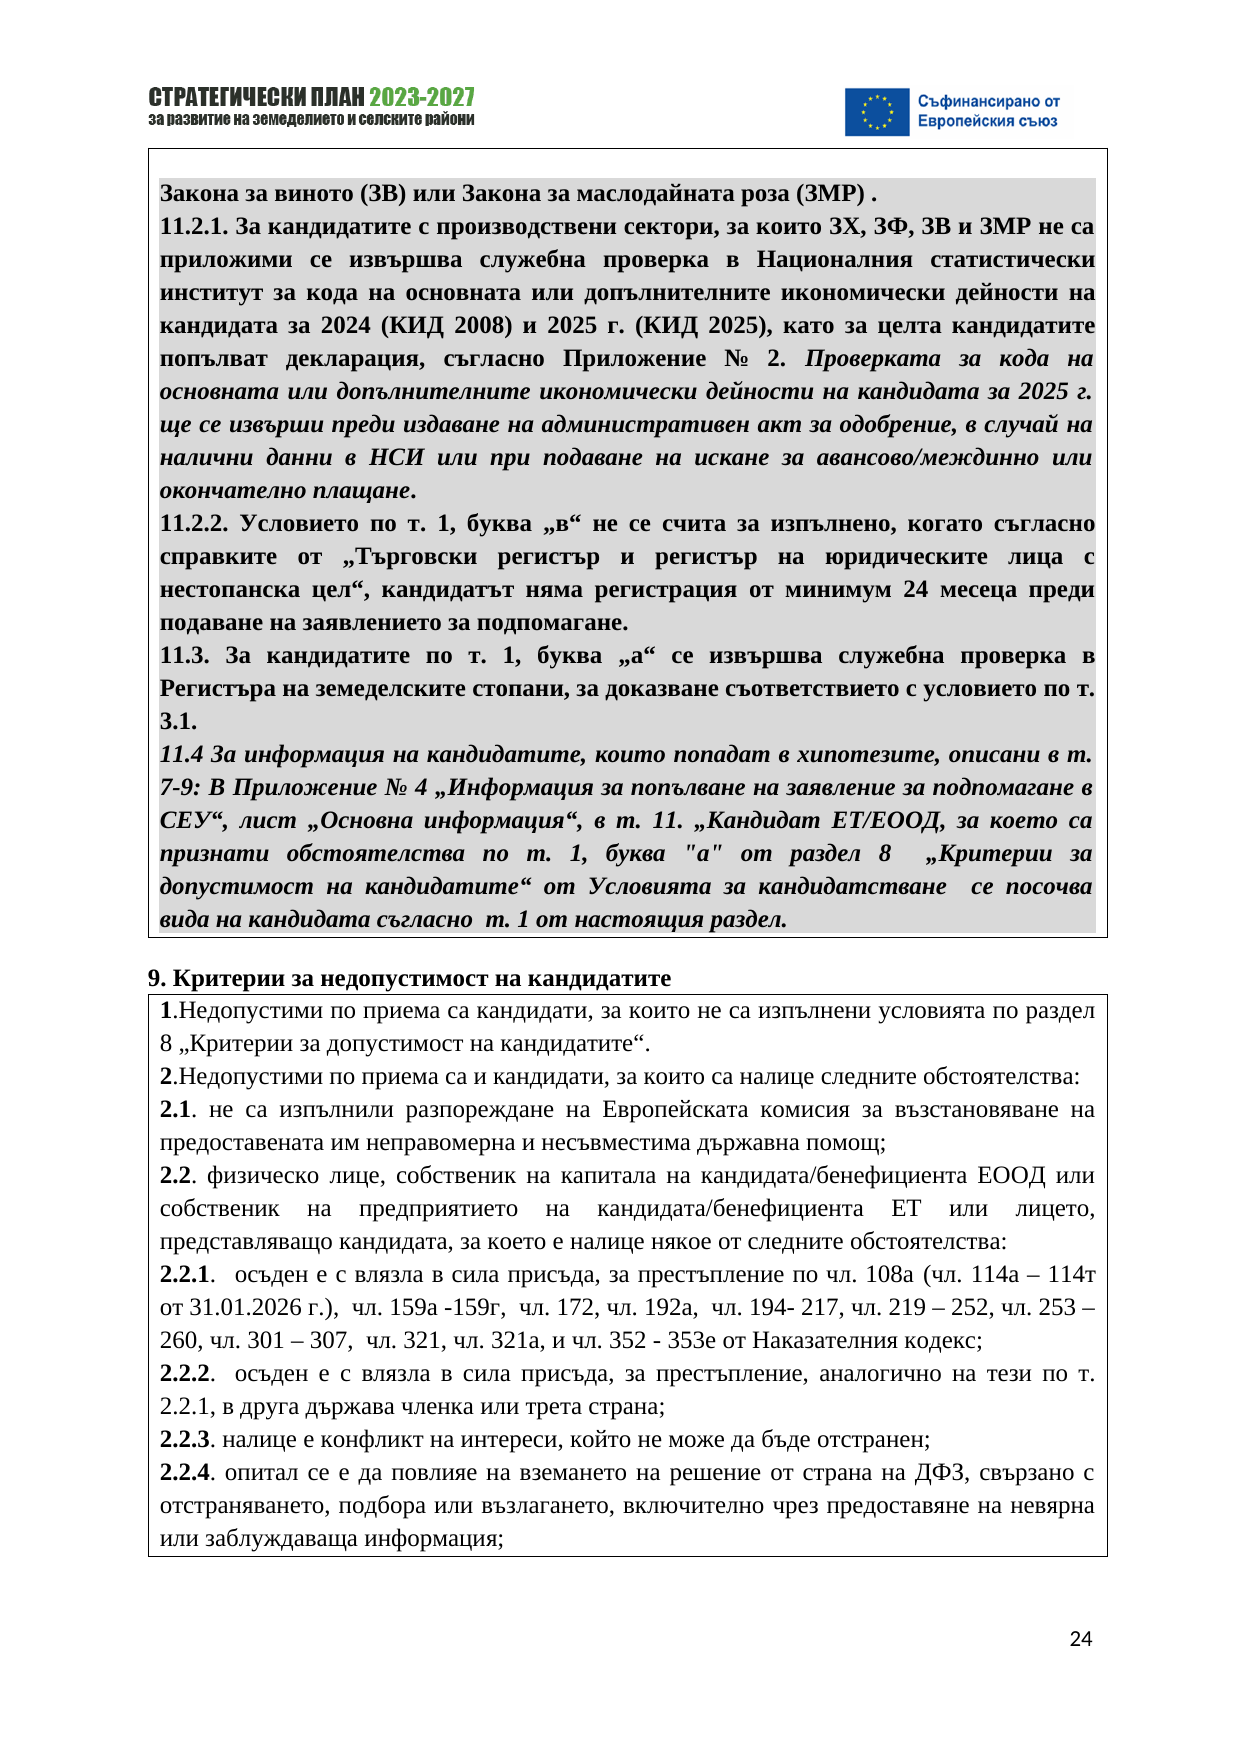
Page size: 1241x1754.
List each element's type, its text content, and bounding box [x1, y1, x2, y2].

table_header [149, 995, 1107, 1556]
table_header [149, 149, 1107, 937]
picture [147, 73, 475, 139]
picture [842, 85, 1074, 139]
text 9. Критерии за недопустимост на кандидатите [148, 963, 1092, 992]
